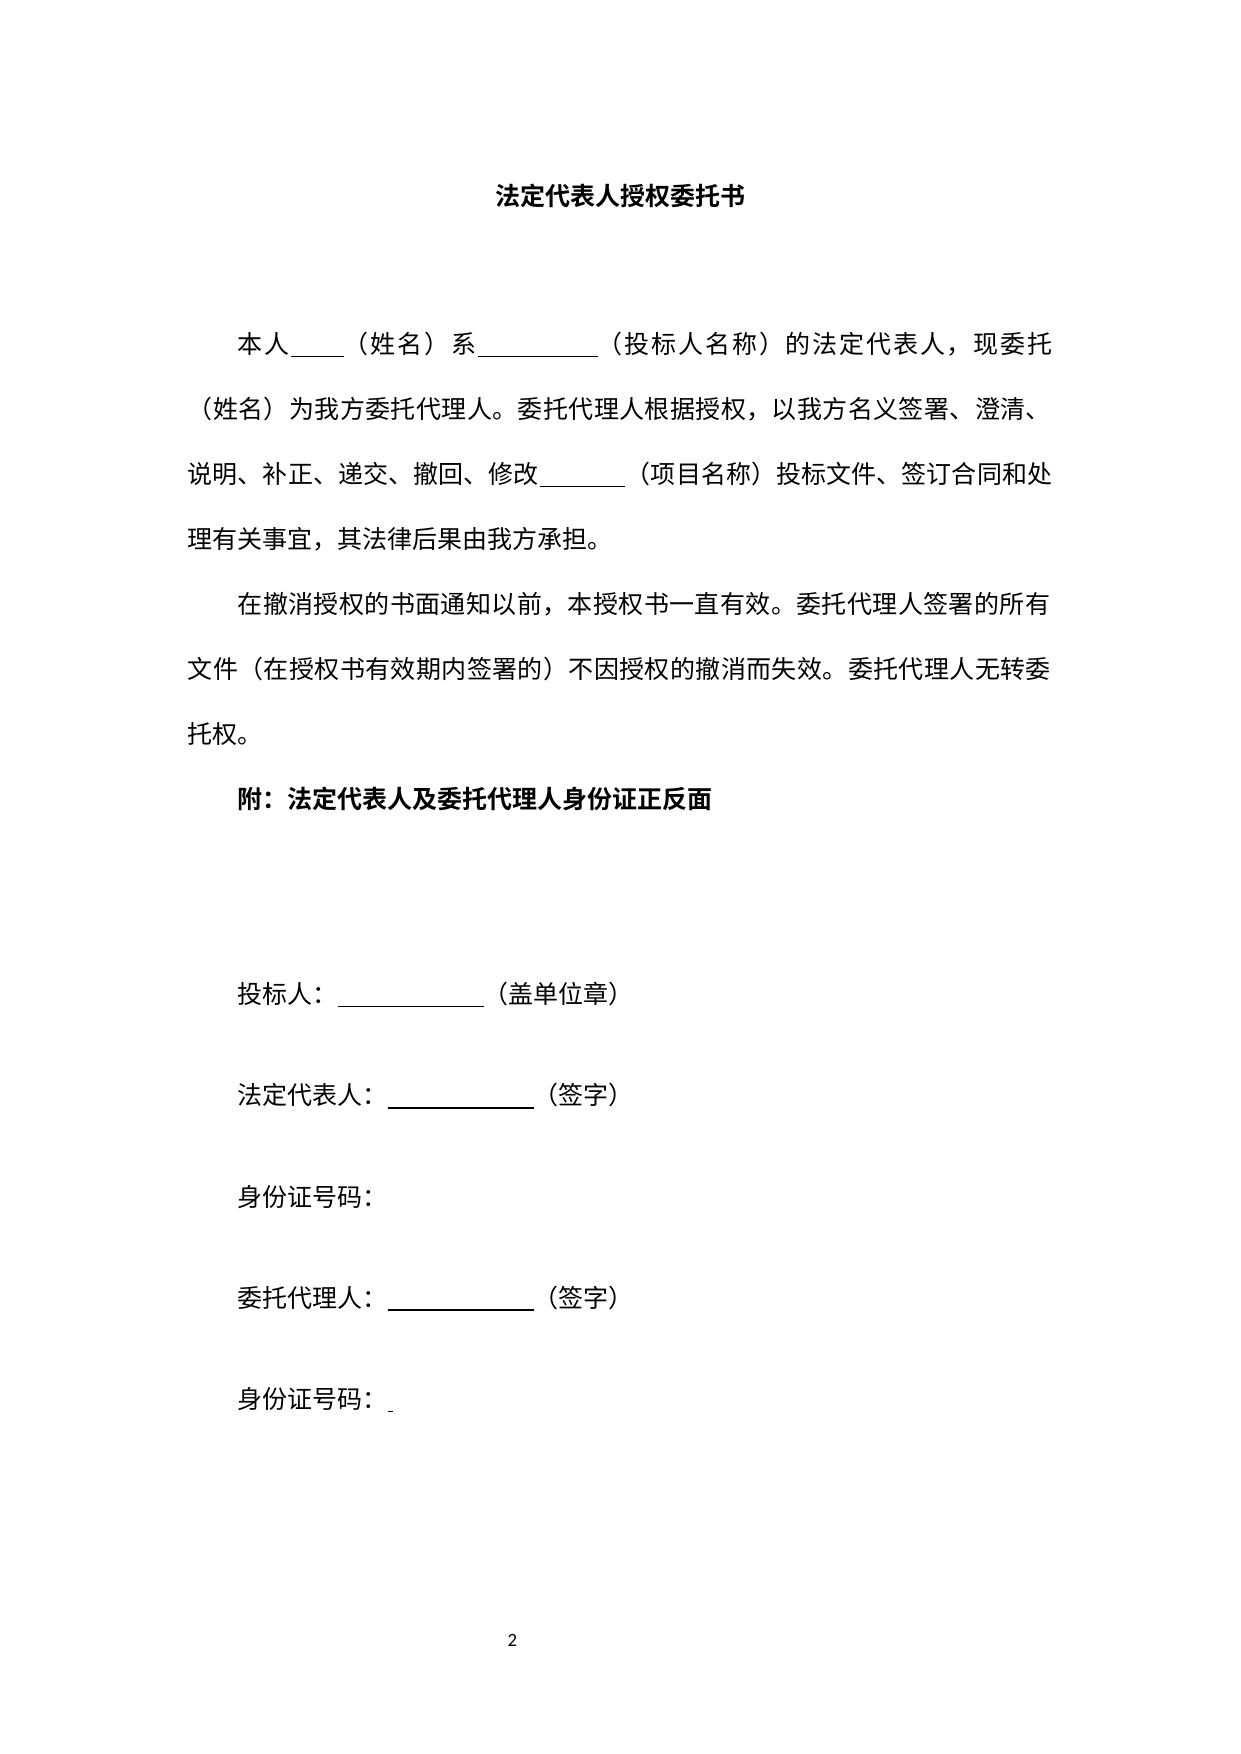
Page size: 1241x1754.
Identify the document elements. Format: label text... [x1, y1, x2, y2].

text 附：法定代表人及委托代理人身份证正反面 [187, 765, 1053, 830]
text 身份证号码： [187, 1163, 1053, 1228]
text 法定代表人授权委托书 [187, 162, 1053, 227]
text 投标人： （盖单位章） [187, 960, 1053, 1025]
text 在撤消授权的书面通知以前，本授权书一直有效。委托代理人签署的所有文件（在授权书有效期内签署的）不因授权的撤消而失效。委托代理人无转委托权。 [187, 570, 1053, 765]
text 委托代理人： （签字） [187, 1264, 1053, 1329]
text 本人 （姓名）系 （投标人名称）的法定代表人，现委托 （姓名）为我方委托代理人。委托代理人根据授权，以我方名义签署、澄清、说明、补正、递交、撤回、修改 （项目名称）投标文件、签订合同和处理有关事宜，其法律后果由我方承担。 [187, 310, 1053, 570]
text 身份证号码： [187, 1365, 1053, 1430]
text 法定代表人： （签字） [187, 1061, 1053, 1126]
